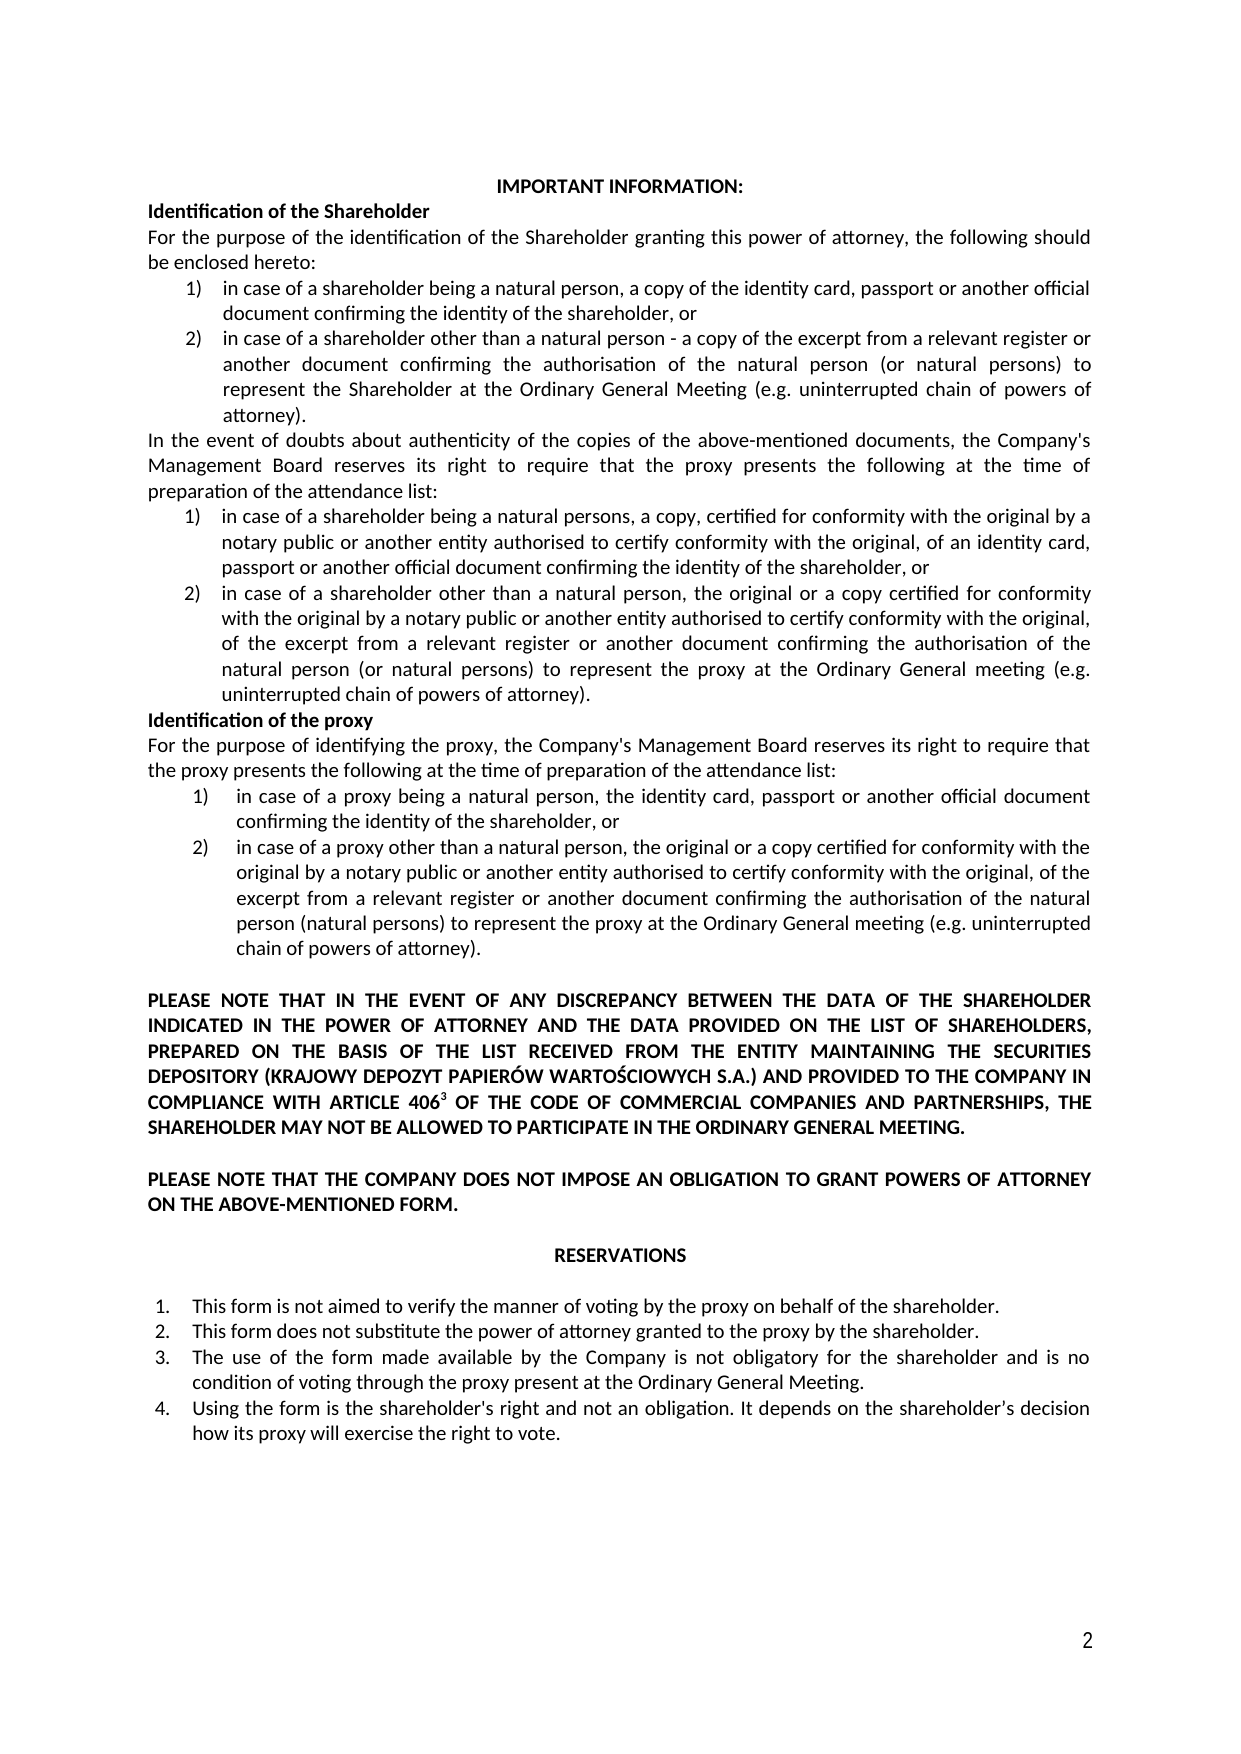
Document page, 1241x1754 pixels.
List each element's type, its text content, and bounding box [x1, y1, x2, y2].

list This form does not substitute the power of attorney granted to the proxy by the shareholder. [154, 1319, 1093, 1344]
list in case of a shareholder other than a natural person - a copy of the excerpt from a relevant register or another document confirming the authorisation of the natural person (or natural persons) to represent the Shareholder at the Ordinary General Meeting (e.g. uninterrupted chain of powers of attorney). [185, 326, 1093, 427]
list in case of a shareholder being a natural persons, a copy, certified for conformity with the original by a notary public or another entity authorised to certify conformity with the original, of an identity card, passport or another official document confirming the identity of the shareholder, or [184, 503, 1093, 580]
list in case of a shareholder being a natural person, a copy of the identity card, passport or another official document confirming the identity of the shareholder, or [185, 275, 1093, 326]
text PLEASE NOTE THAT THE COMPANY DOES NOT IMPOSE AN OBLIGATION TO GRANT POWERS OF ATTORNEY ON THE ABOVE-MENTIONED FORM. [148, 1166, 1093, 1217]
text In the event of doubts about authenticity of the copies of the above-mentioned documents, the Company's Management Board reserves its right to require that the proxy presents the following at the time of preparation of the attendance list: [148, 427, 1093, 503]
list The use of the form made available by the Company is not obligatory for the shareholder and is no condition of voting through the proxy present at the Ordinary General Meeting. [154, 1344, 1093, 1395]
list This form is not aimed to verify the manner of voting by the proxy on behalf of the shareholder. [154, 1293, 1093, 1319]
list in case of a proxy being a natural person, the identity card, passport or another official document confirming the identity of the shareholder, or [192, 783, 1093, 834]
text Identification of the proxy [148, 707, 1093, 732]
text For the purpose of identifying the proxy, the Company's Management Board reserves its right to require that the proxy presents the following at the time of preparation of the attendance list: [148, 732, 1093, 783]
list Using the form is the shareholder's right and not an obligation. It depends on the shareholder’s decision how its proxy will exercise the right to vote. [154, 1395, 1093, 1446]
text IMPORTANT INFORMATION: [148, 173, 1093, 198]
text RESERVATIONS [148, 1242, 1093, 1268]
text For the purpose of the identification of the Shareholder granting this power of attorney, the following should be enclosed hereto: [148, 224, 1093, 275]
text PLEASE NOTE THAT IN THE EVENT OF ANY DISCREPANCY BETWEEN THE DATA OF THE SHAREHOLDER INDICATED IN THE POWER OF ATTORNEY AND THE DATA PROVIDED ON THE LIST OF SHAREHOLDERS, PREPARED ON THE BASIS OF THE LIST RECEIVED FROM THE ENTITY MAINTAINING THE SECURITIES DEPOSITORY (KRAJOWY DEPOZYT PAPIERÓW WARTOŚCIOWYCH S.A.) AND PROVIDED TO THE COMPANY IN COMPLIANCE WITH ARTICLE 4063 OF THE CODE OF COMMERCIAL COMPANIES AND PARTNERSHIPS, THE SHAREHOLDER MAY NOT BE ALLOWED TO PARTICIPATE IN THE ORDINARY GENERAL MEETING. [148, 987, 1093, 1140]
list in case of a shareholder other than a natural person, the original or a copy certified for conformity with the original by a notary public or another entity authorised to certify conformity with the original, of the excerpt from a relevant register or another document confirming the authorisation of the natural person (or natural persons) to represent the proxy at the Ordinary General meeting (e.g. uninterrupted chain of powers of attorney). [184, 580, 1093, 707]
list in case of a proxy other than a natural person, the original or a copy certified for conformity with the original by a notary public or another entity authorised to certify conformity with the original, of the excerpt from a relevant register or another document confirming the authorisation of the natural person (natural persons) to represent the proxy at the Ordinary General meeting (e.g. uninterrupted chain of powers of attorney). [192, 834, 1093, 961]
text Identification of the Shareholder [148, 198, 1093, 224]
